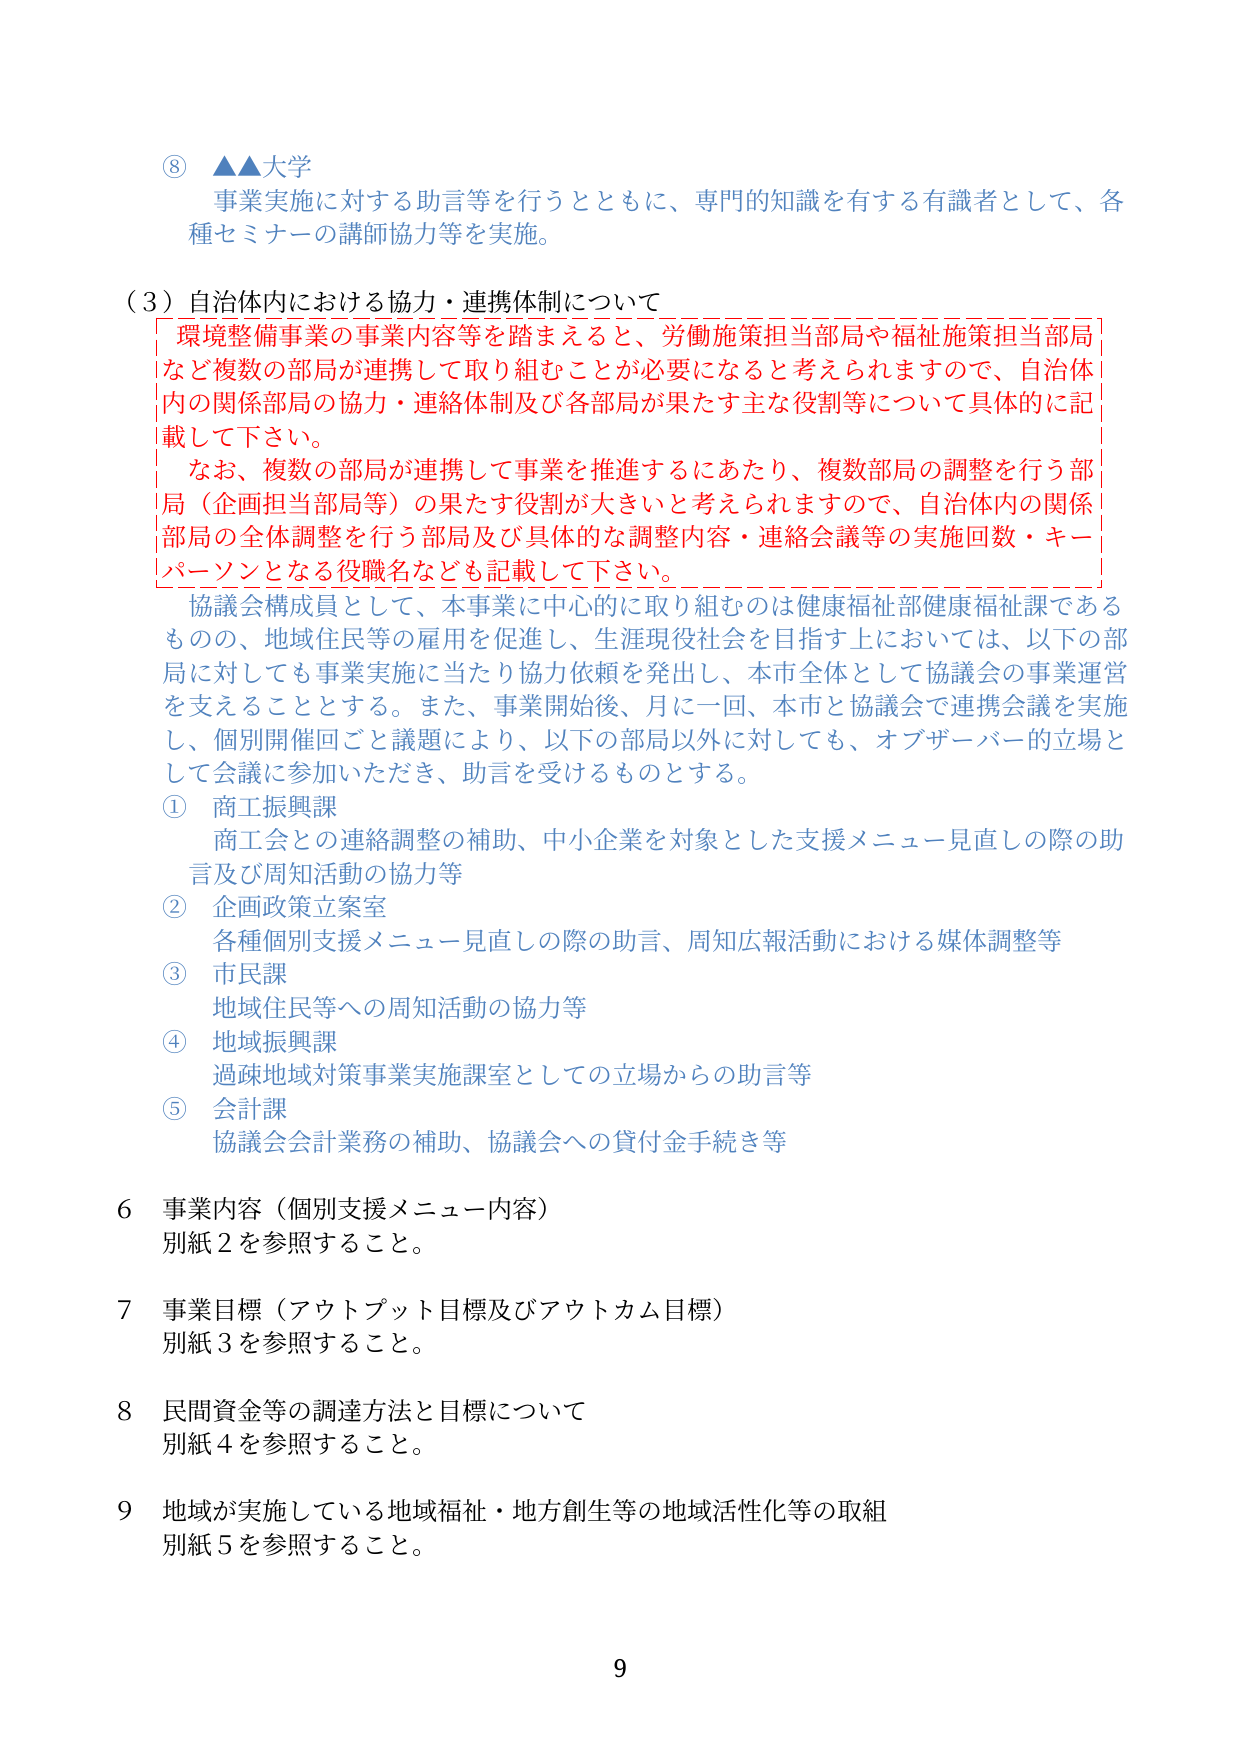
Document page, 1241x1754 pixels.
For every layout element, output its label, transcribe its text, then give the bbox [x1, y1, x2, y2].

text ⑤ 会計課 [112, 1091, 1128, 1125]
text 事業実施に対する助言等を行うとともに、専門的知識を有する有識者として、各種セミナーの講師協力等を実施。 [112, 183, 1128, 251]
text 各種個別支援メニュー見直しの際の助言、周知広報活動における媒体調整等 [112, 923, 1128, 957]
text ④ 地域振興課 [112, 1024, 1128, 1058]
table_header 環境整備事業の事業内容等を踏まえると、労働施策担当部局や福祉施策担当部局など複数の部局が連携して取り組むことが必要になると考えられますので、自治体内の関係部局の協力・連絡体制及び各部局が果たす主な役割等について具体的に記載して下さい。 なお、複数の部局が連携して事業を推進するにあたり、複数部局の調整を行う部局（企画担当部局等）の果たす役割が大きいと考えられますので、自治体内の関係部局の全体調整を行う部局及び具体的な調整内容・連絡会議等の実施回数・キーパーソンとなる役職名なども記載して下さい。 [157, 318, 1102, 587]
text ⑧ ▲▲大学 [112, 150, 1128, 183]
text ６ 事業内容（個別支援メニュー内容） [112, 1192, 1128, 1225]
text ７ 事業目標（アウトプット目標及びアウトカム目標） [112, 1292, 1128, 1326]
text 別紙２を参照すること。 [112, 1225, 1128, 1259]
text （３）自治体内における協力・連携体制について [112, 284, 1128, 318]
text 地域住民等への周知活動の協力等 [112, 991, 1128, 1024]
text ９ 地域が実施している地域福祉・地方創生等の地域活性化等の取組 [112, 1494, 1128, 1527]
text 別紙４を参照すること。 [112, 1427, 1128, 1460]
text 別紙３を参照すること。 [112, 1326, 1128, 1359]
text 過疎地域対策事業実施課室としての立場からの助言等 [112, 1058, 1128, 1091]
text 商工会との連絡調整の補助、中小企業を対象とした支援メニュー見直しの際の助言及び周知活動の協力等 [112, 823, 1128, 890]
text ② 企画政策立案室 [112, 890, 1128, 923]
text 協議会会計業務の補助、協議会への貸付金手続き等 [112, 1125, 1128, 1158]
text 別紙５を参照すること。 [112, 1527, 1128, 1561]
text 協議会構成員として、本事業に中心的に取り組むのは健康福祉部健康福祉課であるものの、地域住民等の雇用を促進し、生涯現役社会を目指す上においては、以下の部局に対しても事業実施に当たり協力依頼を発出し、本市全体として協議会の事業運営を支えることとする。また、事業開始後、月に一回、本市と協議会で連携会議を実施し、個別開催回ごと議題により、以下の部局以外に対しても、オブザーバー的立場として会議に参加いただき、助言を受けるものとする。 [112, 588, 1128, 789]
text ① 商工振興課 [112, 789, 1128, 823]
text ８ 民間資金等の調達方法と目標について [112, 1393, 1128, 1427]
text ③ 市民課 [112, 957, 1128, 991]
